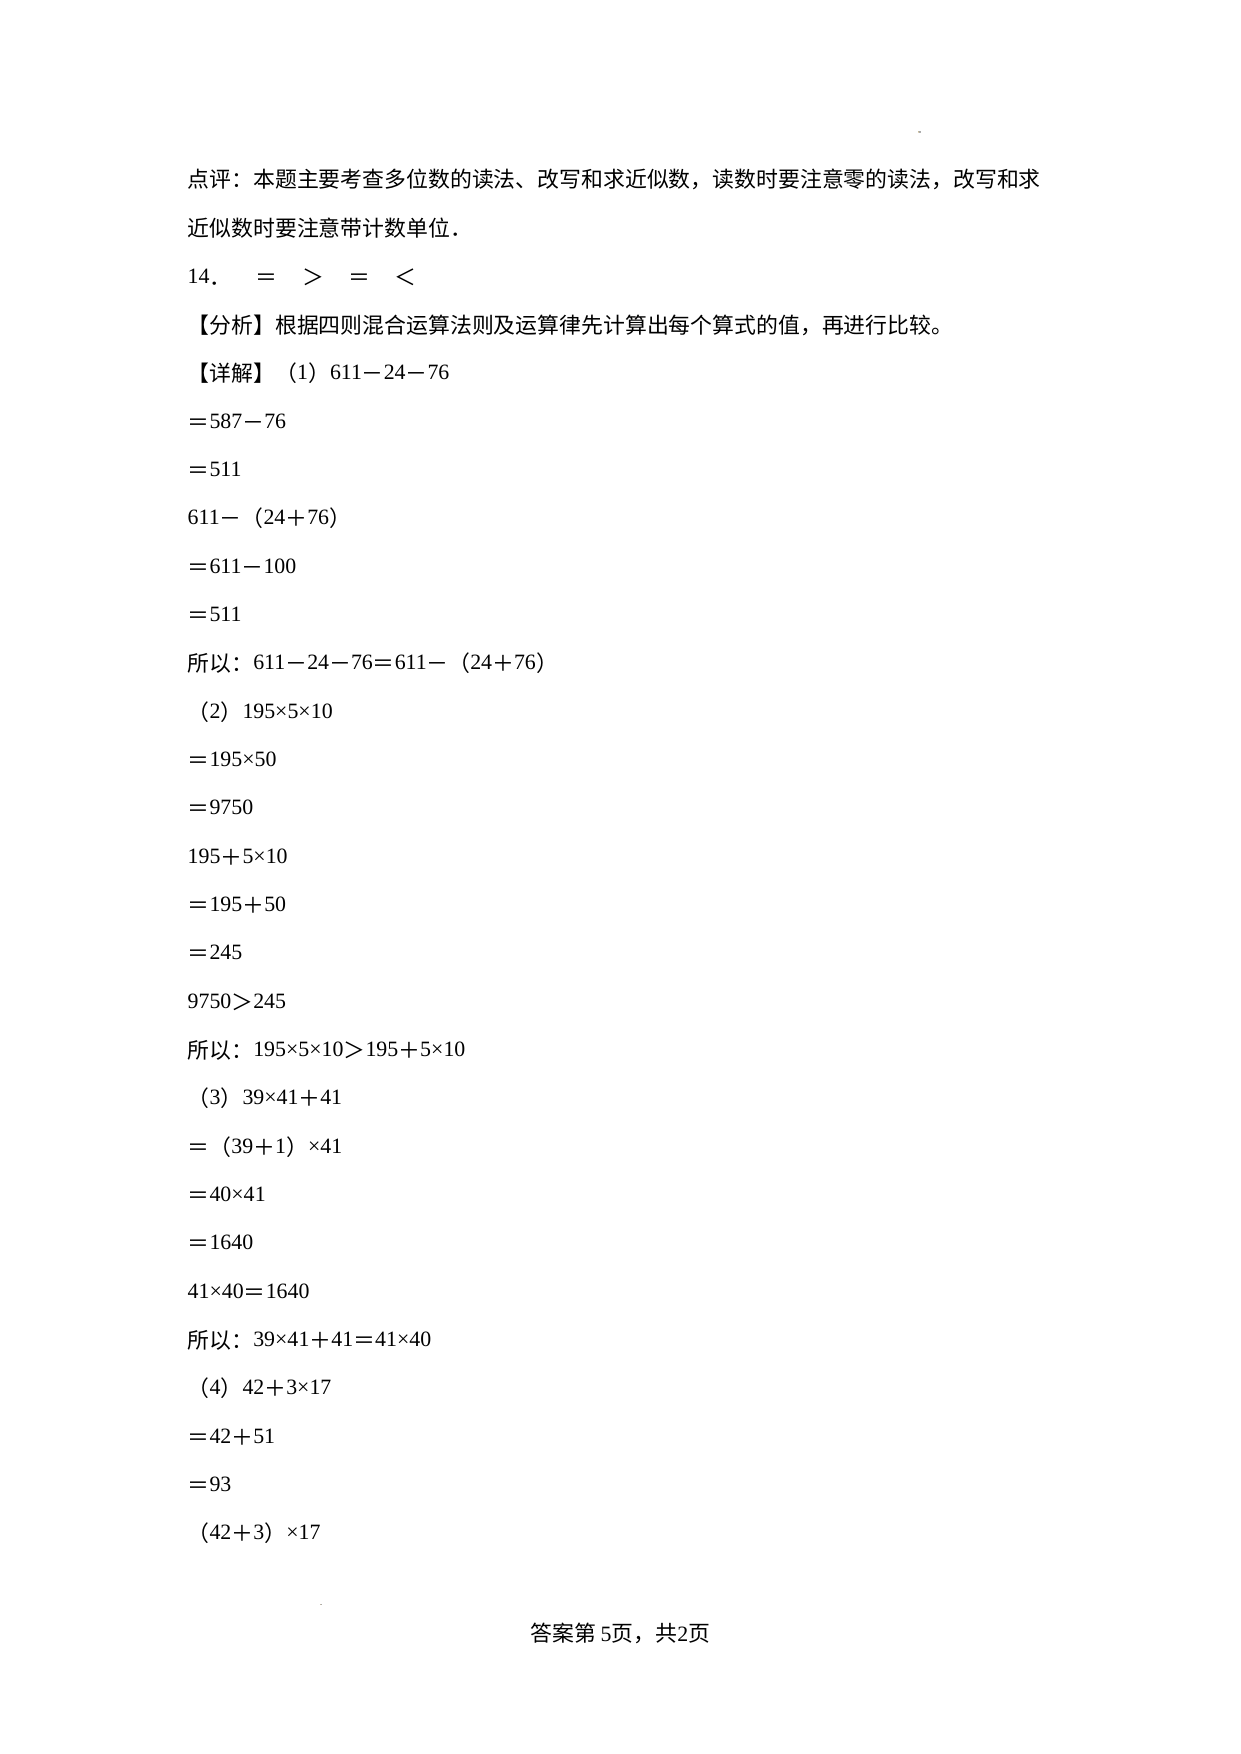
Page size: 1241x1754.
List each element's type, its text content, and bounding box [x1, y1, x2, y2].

text 14． ＝ ＞ ＝ ＜ [187, 259, 1053, 292]
text 【分析】根据四则混合运算法则及运算律先计算出每个算式的值，再进行比较。 [187, 307, 1053, 340]
text ＝195×50 [187, 742, 1053, 775]
text ＝40×41 [187, 1177, 1053, 1210]
text ＝245 [187, 936, 1053, 968]
text （4）42＋3×17 [187, 1371, 1053, 1403]
text 9750＞245 [187, 984, 1053, 1017]
text （2）195×5×10 [187, 694, 1053, 727]
text ＝42＋51 [187, 1419, 1053, 1452]
text （3）39×41＋41 [187, 1081, 1053, 1113]
text 【详解】（1）611－24－76 [187, 356, 1053, 388]
text ＝93 [187, 1467, 1053, 1500]
text 195＋5×10 [187, 839, 1053, 872]
text 点评：本题主要考查多位数的读法、改写和求近似数，读数时要注意零的读法，改写和求近似数时要注意带计数单位． [187, 162, 1053, 243]
text （42＋3）×17 [187, 1516, 1053, 1548]
text 41×40＝1640 [187, 1274, 1053, 1307]
text ＝195＋50 [187, 887, 1053, 920]
text 所以：39×41＋41＝41×40 [187, 1322, 1053, 1355]
text 611－（24＋76） [187, 501, 1053, 533]
text ＝9750 [187, 791, 1053, 823]
text ＝（39＋1）×41 [187, 1129, 1053, 1162]
text ＝611－100 [187, 549, 1053, 582]
text 所以：611－24－76＝611－（24＋76） [187, 646, 1053, 678]
text ＝511 [187, 597, 1053, 630]
text 所以：195×5×10＞195＋5×10 [187, 1032, 1053, 1065]
text ＝1640 [187, 1226, 1053, 1258]
text ＝587－76 [187, 404, 1053, 437]
text ＝511 [187, 452, 1053, 485]
